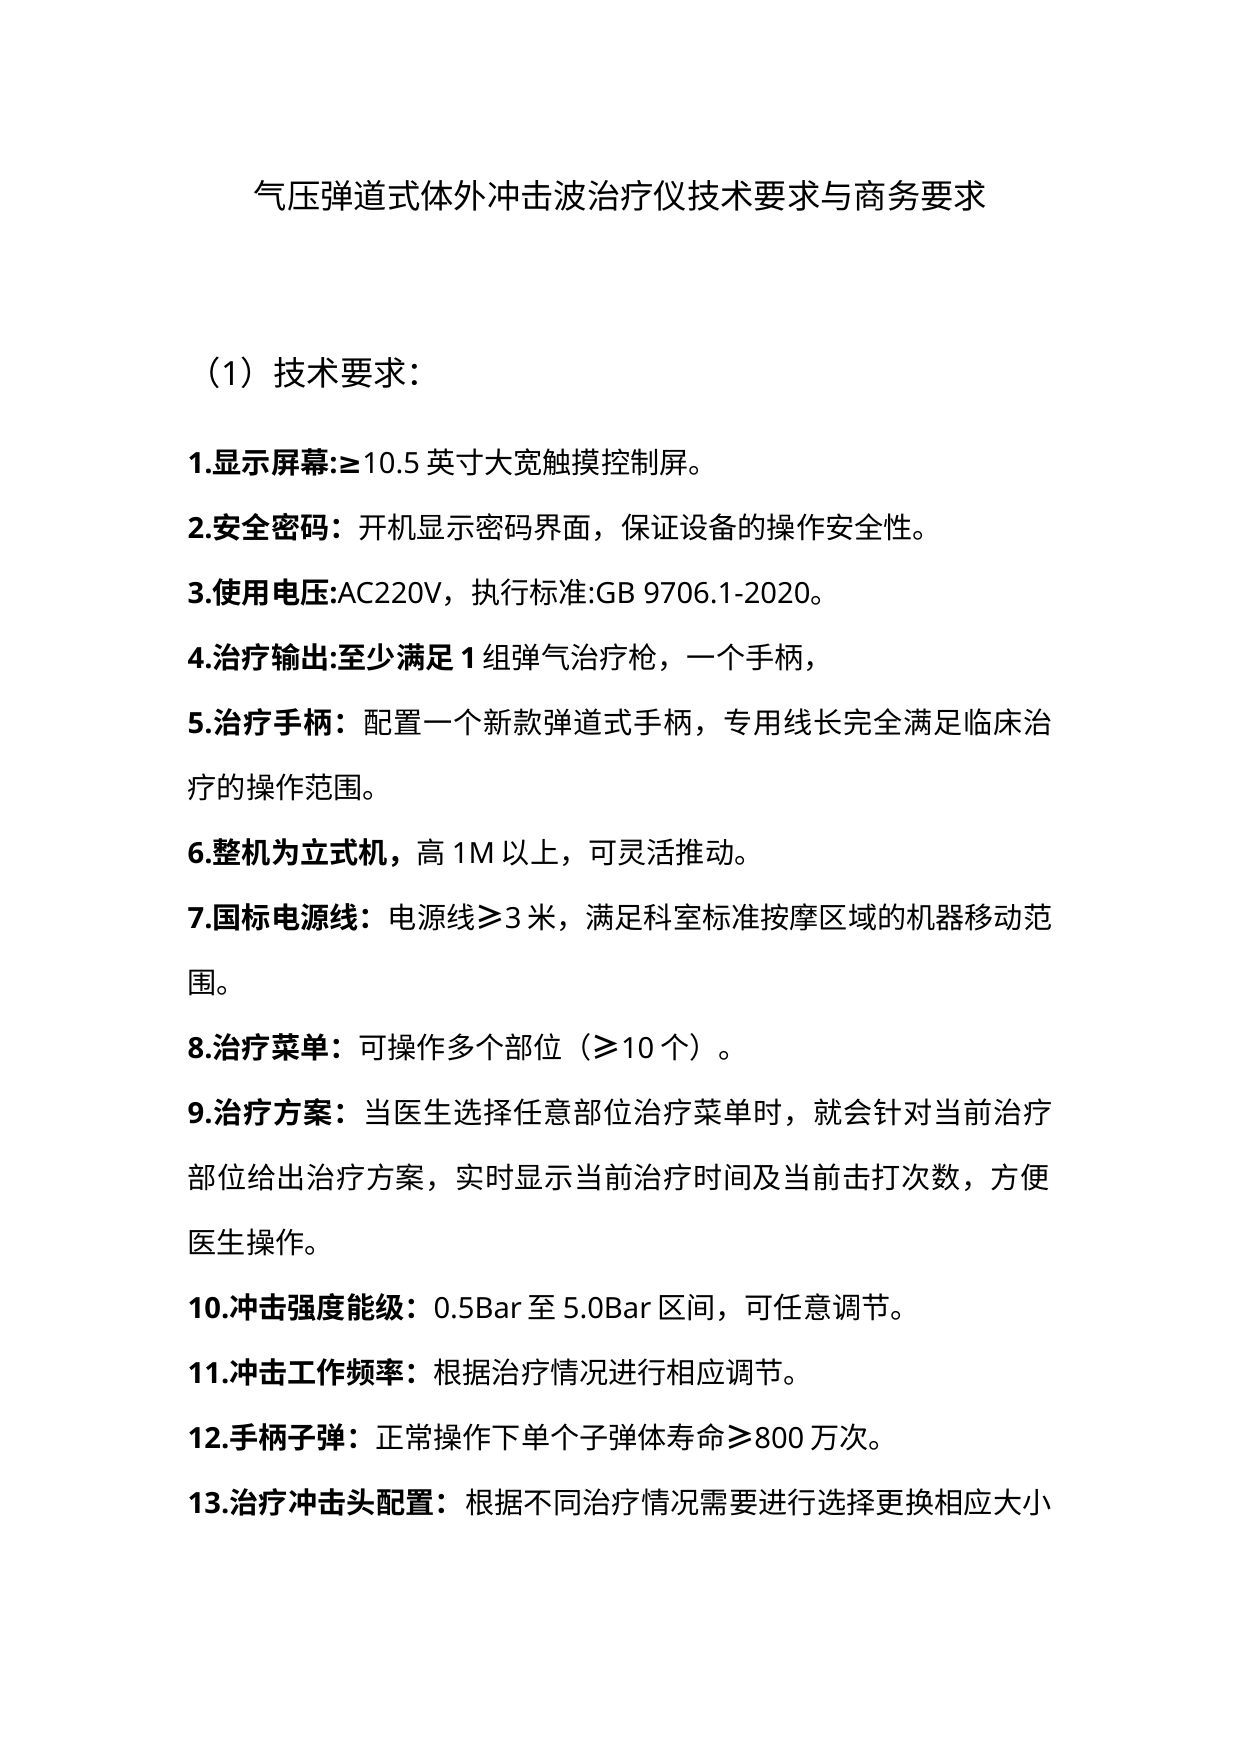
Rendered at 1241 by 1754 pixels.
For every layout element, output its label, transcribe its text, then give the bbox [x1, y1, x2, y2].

text 4.治疗输出:至少满足1组弹气治疗枪，一个手柄， [187, 623, 1053, 688]
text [187, 1468, 1053, 1533]
text （1）技术要求： [187, 339, 1053, 404]
list 2.安全密码：开机显示密码界面，保证设备的操作安全性。 [187, 493, 1053, 558]
text 气压弹道式体外冲击波治疗仪技术要求与商务要求 [187, 162, 1053, 227]
text 9.治疗方案：当医生选择任意部位治疗菜单时，就会针对当前治疗部位给出治疗方案，实时显示当前治疗时间及当前击打次数，方便医生操作。 [187, 1078, 1053, 1273]
text 6.整机为立式机，高1M以上，可灵活推动。 [187, 818, 1053, 883]
text 12.手柄子弹：正常操作下单个子弹体寿命≥800万次。 [187, 1403, 1053, 1468]
text 8.治疗菜单：可操作多个部位（≥10个）。 [187, 1013, 1053, 1078]
text 10.冲击强度能级：0.5Bar至5.0Bar区间，可任意调节。 [187, 1273, 1053, 1338]
list 3.使用电压:AC220V，执行标准:GB 9706.1-2020。 [187, 558, 1053, 623]
text 11.冲击工作频率：根据治疗情况进行相应调节。 [187, 1338, 1053, 1403]
list 1.显示屏幕:≥10.5英寸大宽触摸控制屏。 [187, 428, 1053, 493]
text 7.国标电源线：电源线≥3米，满足科室标准按摩区域的机器移动范围。 [187, 883, 1053, 1013]
text 5.治疗手柄：配置一个新款弹道式手柄，专用线长完全满足临床治疗的操作范围。 [187, 688, 1053, 818]
